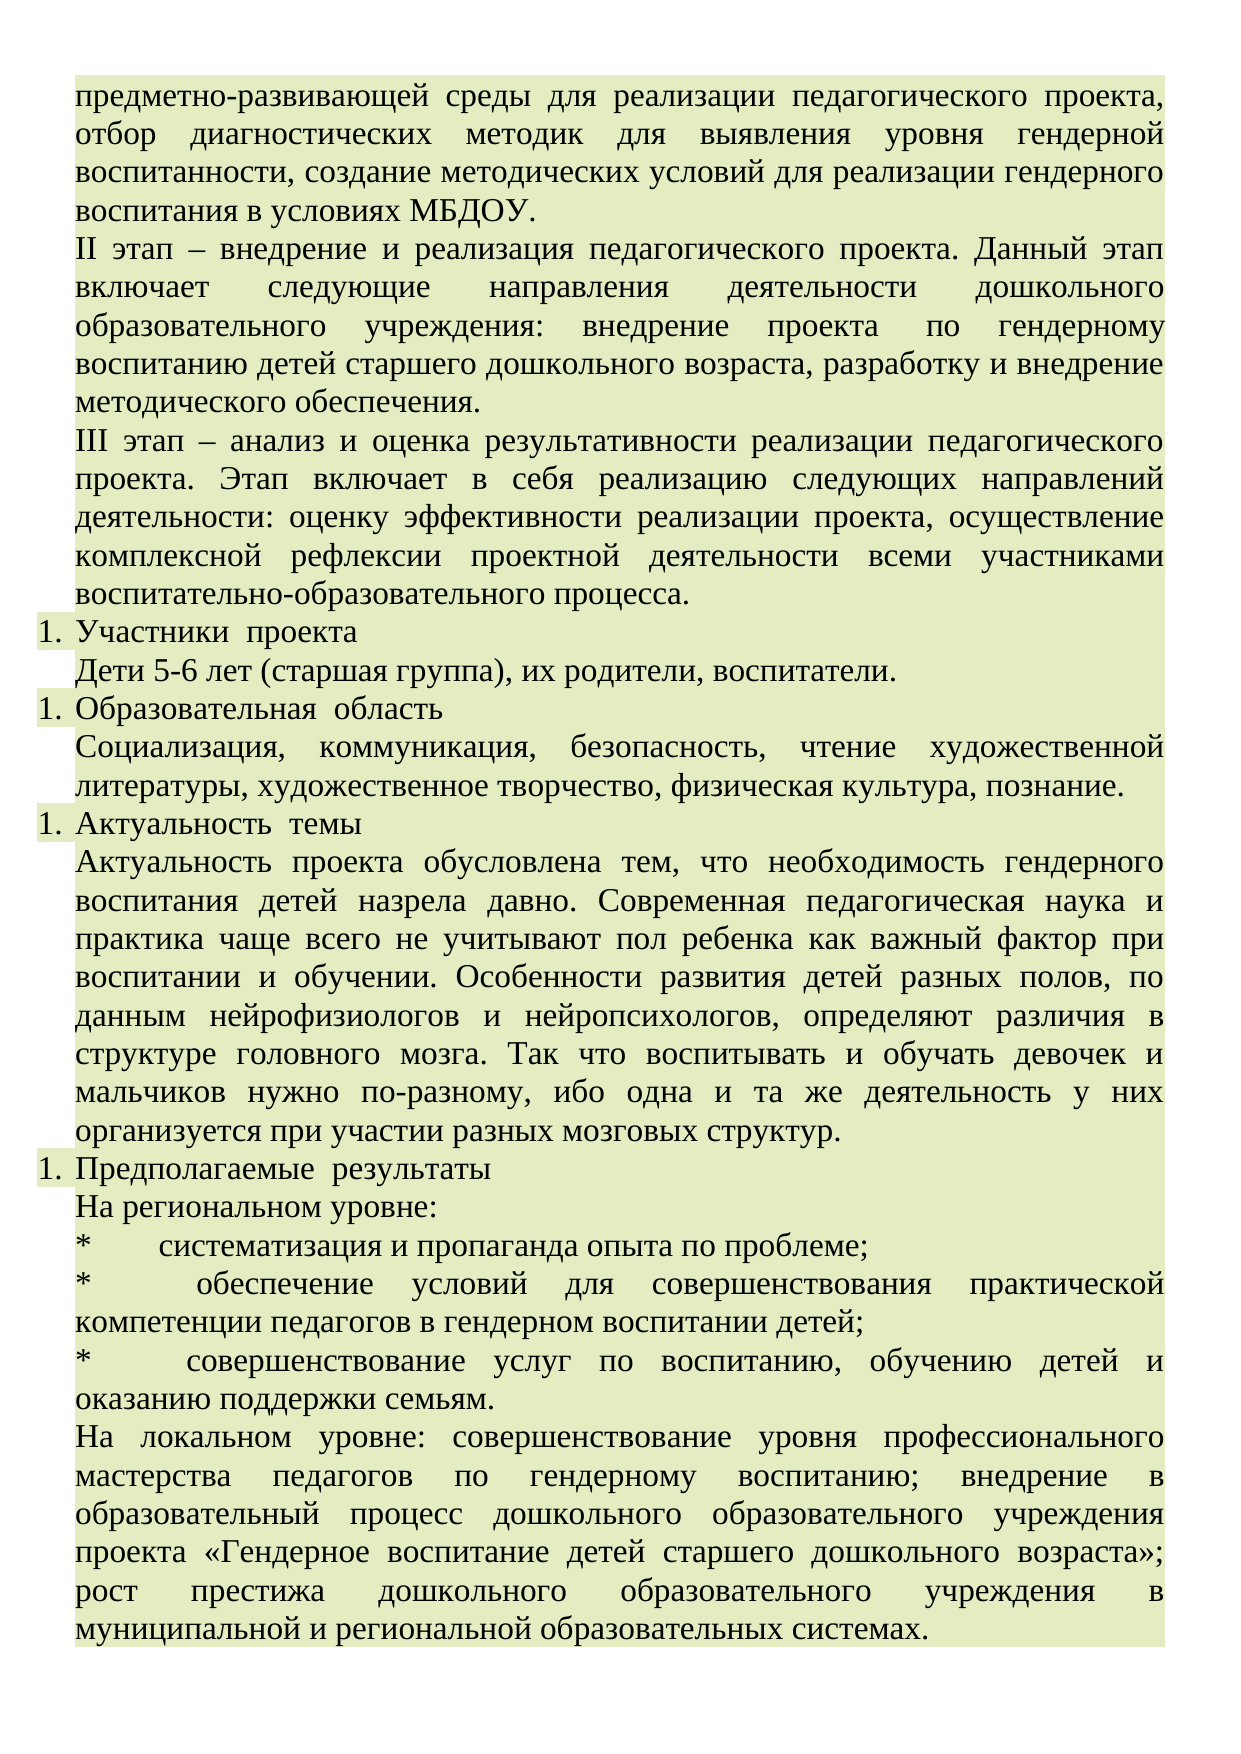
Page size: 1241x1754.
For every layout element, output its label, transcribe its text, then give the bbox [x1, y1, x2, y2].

text II этап – внедрение и реализация педагогического проекта. Данный этап включает следующие направления деятельности дошкольного образовательного учреждения: внедрение проекта по гендерному воспитанию детей старшего дошкольного возраста, разработку и внедрение методического обеспечения. [75, 228, 1165, 420]
text * совершенствование услуг по воспитанию, обучению детей и оказанию поддержки семьям. [75, 1340, 1165, 1417]
text * систематизация и пропаганда опыта по проблеме; [75, 1225, 1165, 1263]
text На региональном уровне: [75, 1187, 1165, 1225]
text На локальном уровне: совершенствование уровня профессионального мастерства педагогов по гендерному воспитанию; внедрение в образовательный процесс дошкольного образовательного учреждения проекта «Гендерное воспитание детей старшего дошкольного возраста»; рост престижа дошкольного образовательного учреждения в муниципальной и региональной образовательных системах. [75, 1417, 1165, 1647]
text Дети 5-6 лет (старшая группа), их родители, воспитатели. [75, 650, 1165, 688]
text III этап – анализ и оценка результативности реализации педагогического проекта. Этап включает в себя реализацию следующих направлений деятельности: оценку эффективности реализации проекта, осуществление комплексной рефлексии проектной деятельности всеми участниками воспитательно-образовательного процесса. [75, 420, 1165, 612]
list Предполагаемые результаты [37, 1148, 1165, 1187]
text Социализация, коммуникация, безопасность, чтение художественной литературы, художественное творчество, физическая культура, познание. [75, 727, 1165, 803]
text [75, 75, 1165, 228]
list Актуальность темы [37, 803, 1165, 842]
list Образовательная область [37, 688, 1165, 727]
text * обеспечение условий для совершенствования практической компетенции педагогов в гендерном воспитании детей; [75, 1263, 1165, 1340]
text Актуальность проекта обусловлена тем, что необходимость гендерного воспитания детей назрела давно. Современная педагогическая наука и практика чаще всего не учитывают пол ребенка как важный фактор при воспитании и обучении. Особенности развития детей разных полов, по данным нейрофизиологов и нейропсихологов, определяют различия в структуре головного мозга. Так что воспитывать и обучать девочек и мальчиков нужно по-разному, ибо одна и та же деятельность у них организуется при участии разных мозговых структур. [75, 842, 1165, 1148]
list Участники проекта [37, 612, 1165, 650]
